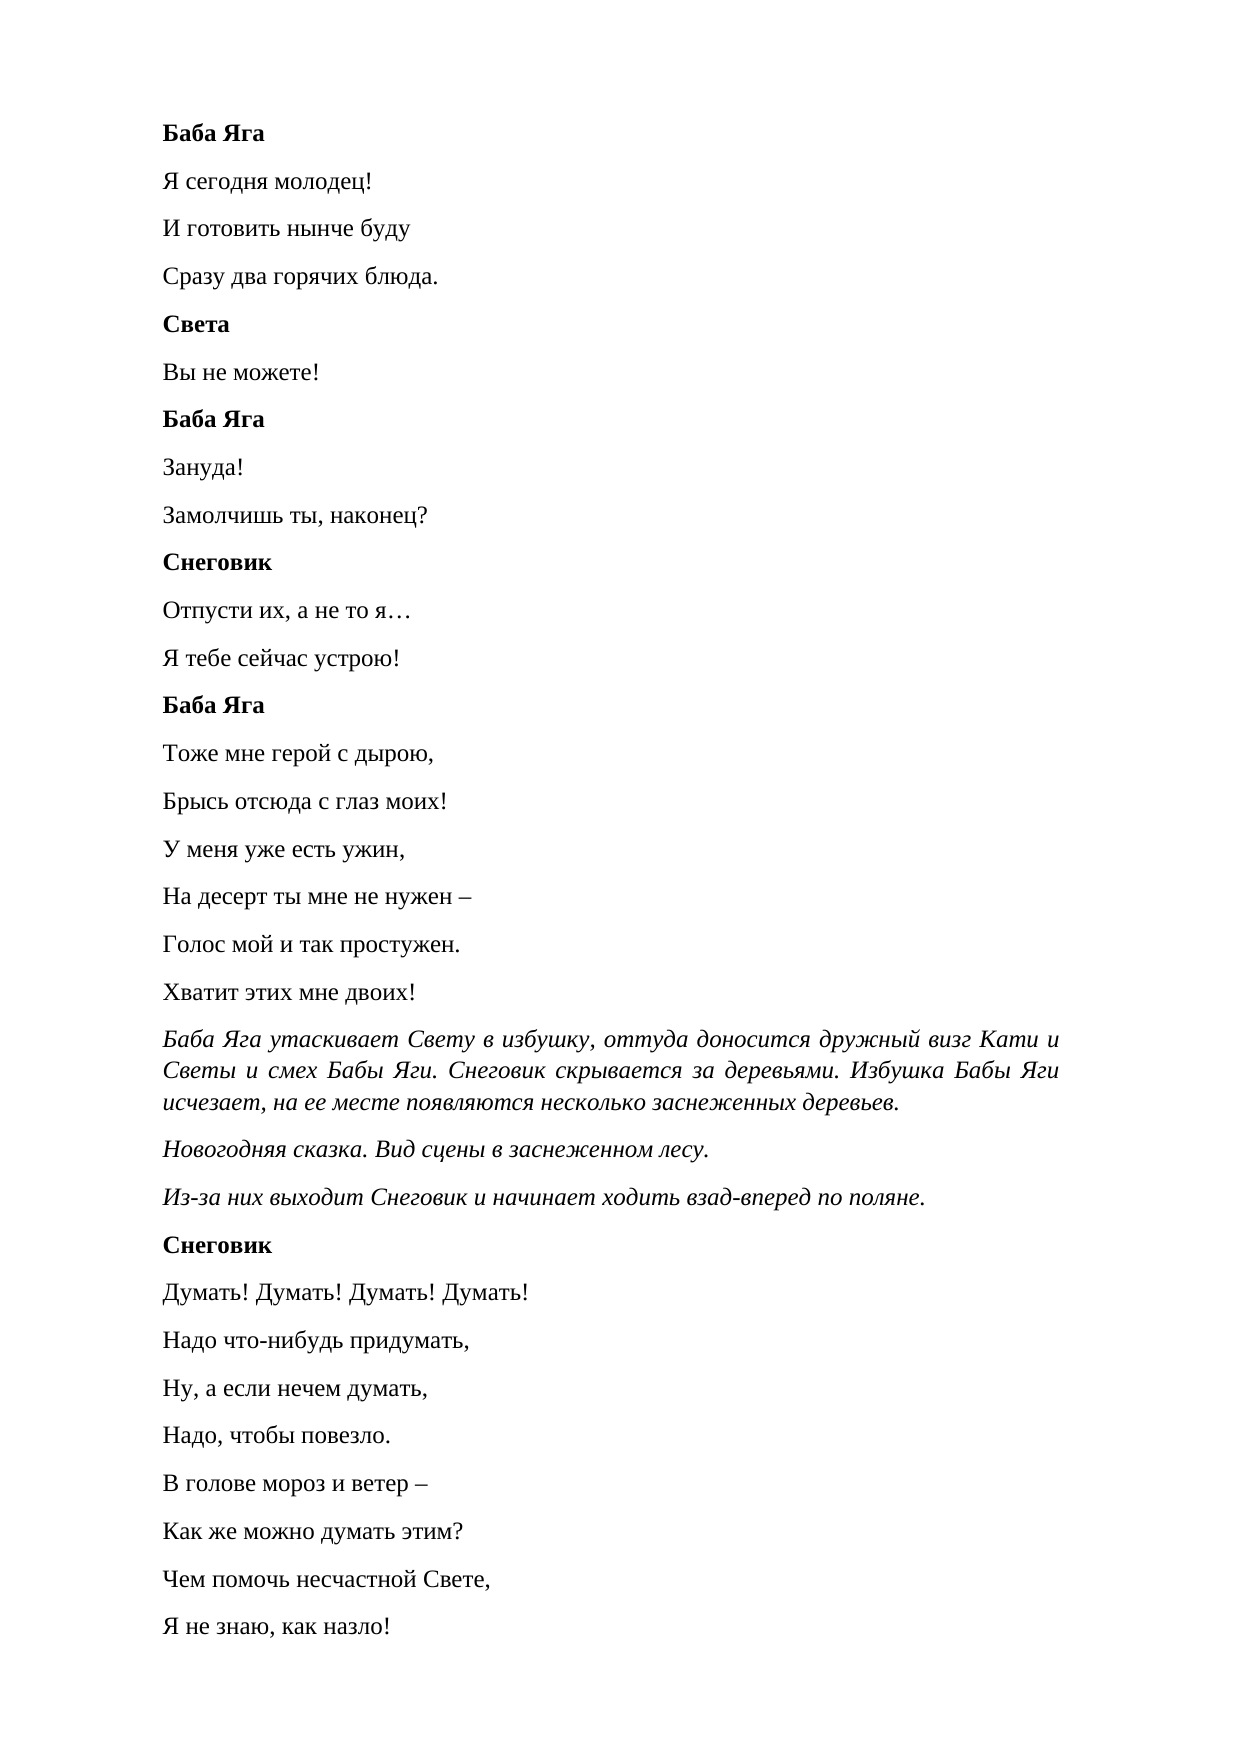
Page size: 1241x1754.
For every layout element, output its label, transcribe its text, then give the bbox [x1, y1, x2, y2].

text Вы не можете! [162, 357, 1063, 385]
text Как же можно думать этим? [162, 1516, 1063, 1545]
text Снеговик [162, 547, 1063, 576]
text Зануда! [162, 452, 1063, 481]
text Баба Яга [162, 404, 1063, 433]
text Света [162, 309, 1063, 338]
text Баба Яга [162, 691, 1063, 719]
text В голове мороз и ветер – [162, 1468, 1063, 1497]
text Брысь отсюда с глаз моих! [162, 786, 1063, 815]
text Я сегодня молодец! [162, 166, 1063, 194]
text Чем помочь несчастной Свете, [162, 1564, 1063, 1592]
text На десерт ты мне не нужен – [162, 881, 1063, 910]
text Замолчишь ты, наконец? [162, 500, 1063, 528]
text Я не знаю, как назло! [162, 1611, 1063, 1640]
text Я тебе сейчас устрою! [162, 643, 1063, 672]
text Тоже мне герой с дырою, [162, 738, 1063, 767]
text Баба Яга [162, 118, 1063, 147]
text Отпусти их, а не то я… [162, 595, 1063, 624]
text Надо что-нибудь придумать, [162, 1325, 1063, 1354]
text Голос мой и так простужен. [162, 929, 1063, 958]
text Из-за них выходит Снеговик и начинает ходить взад-вперед по поляне. [162, 1182, 1063, 1211]
text Снеговик [162, 1230, 1063, 1258]
text Надо, чтобы повезло. [162, 1421, 1063, 1449]
text И готовить нынче буду [162, 213, 1063, 242]
text У меня уже есть ужин, [162, 834, 1063, 862]
text Думать! Думать! Думать! Думать! [162, 1277, 1063, 1306]
text Сразу два горячих блюда. [162, 261, 1063, 290]
text Ну, а если нечем думать, [162, 1373, 1063, 1402]
text Новогодняя сказка. Вид сцены в заснеженном лесу. [162, 1134, 1063, 1163]
text Хватит этих мне двоих! [162, 977, 1063, 1006]
text Баба Яга утаскивает Свету в избушку, оттуда доносится дружный визг Кати и Светы и смех Бабы Яги. Снеговик скрывается за деревьями. Избушка Бабы Яги исчезает, на ее месте появляются несколько заснеженных деревьев. [162, 1024, 1063, 1115]
